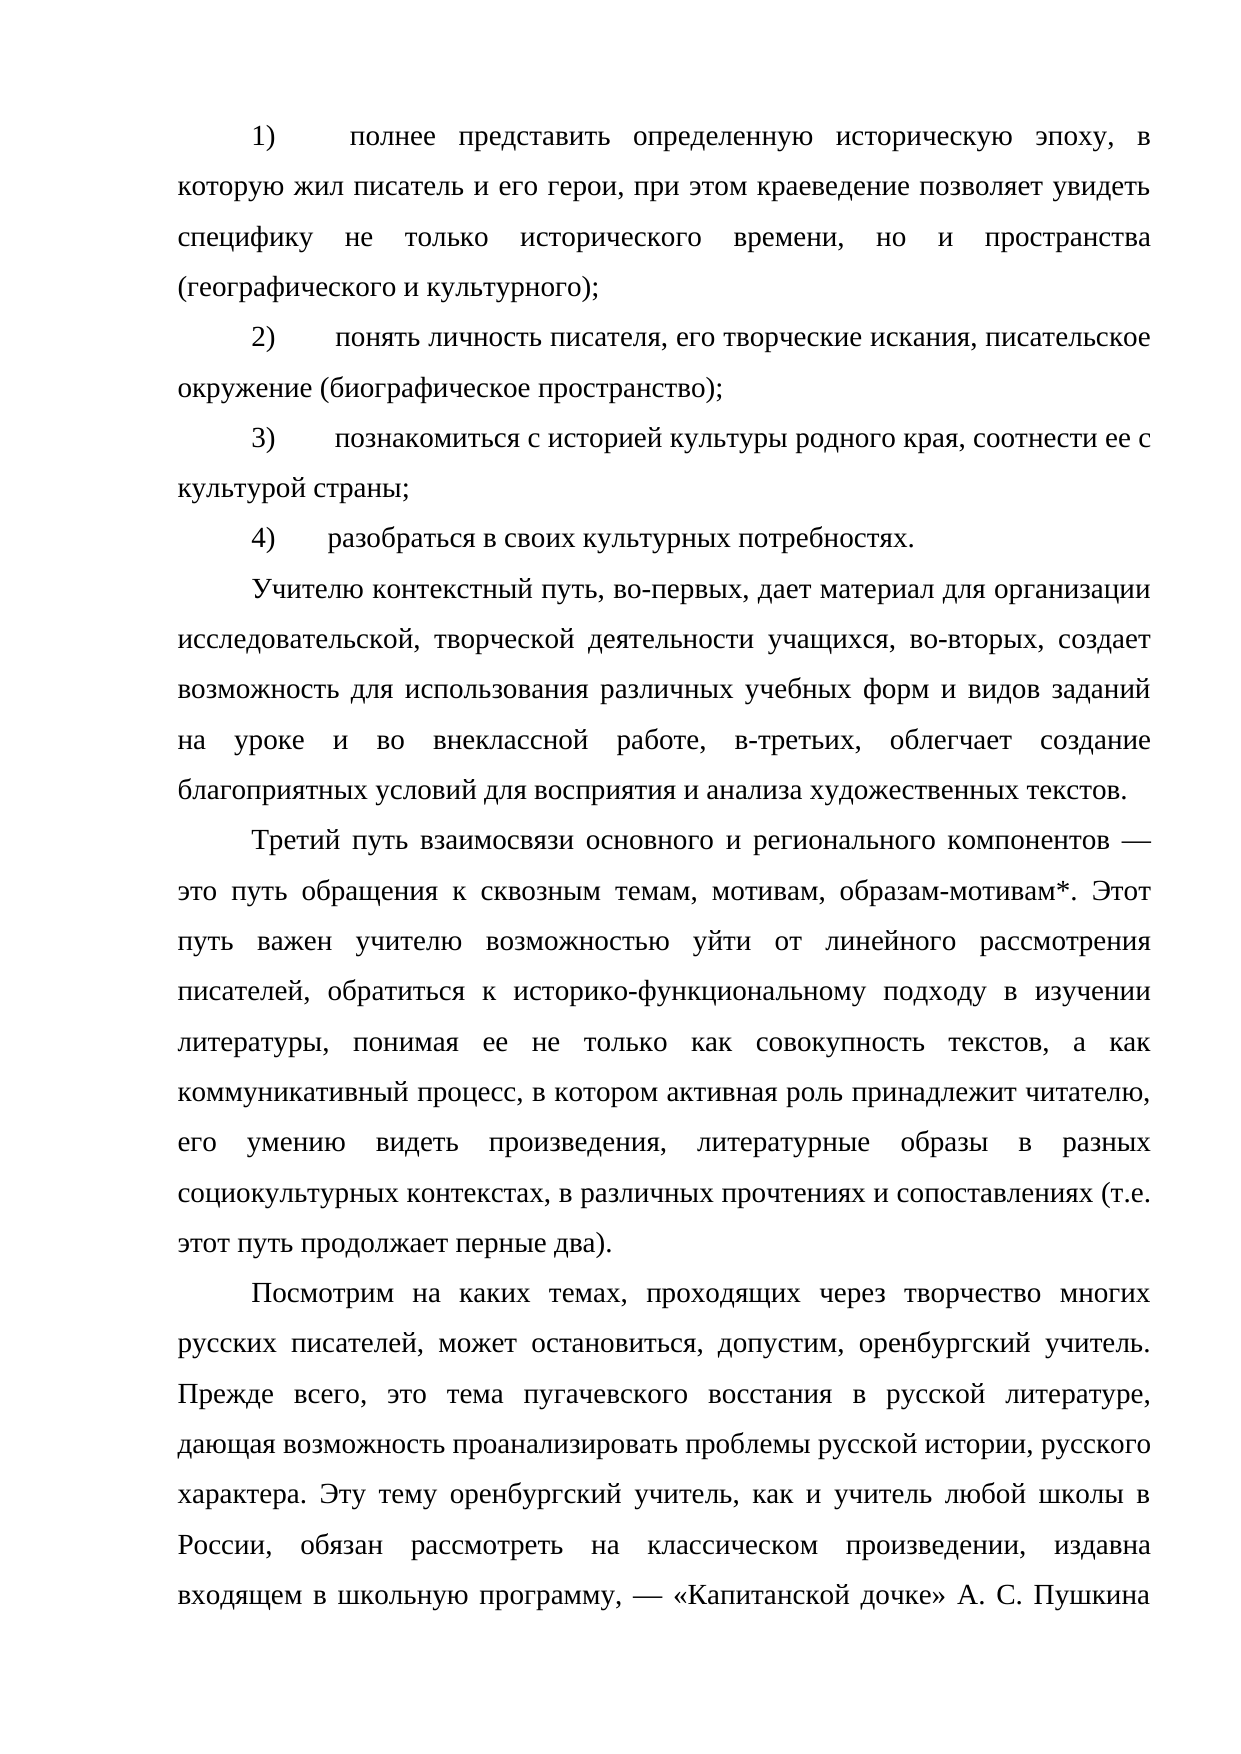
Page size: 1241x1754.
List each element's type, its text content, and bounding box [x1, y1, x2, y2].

text Третий путь взаимосвязи основного и регионального компонентов — это путь обращения к сквозным темам, мотивам, образам-мотивам*. Этот путь важен учителю возможностью уйти от линейного рассмотрения писателей, обратиться к историко-функциональному подходу в изучении литературы, понимая ее не только как совокупность текстов, а как коммуникативный процесс, в котором активная роль принадлежит читателю, его умению видеть произведения, литературные образы в разных социокультурных контекстах, в различных прочтениях и сопоставлениях (т.е. этот путь продолжает перные два). [177, 822, 1152, 1258]
list полнее представить определенную историческую эпоху, в которую жил писатель и его герои, при этом краеведение позволяет увидеть специфику не только исторического времени, но и пространства (географического и культурного); [177, 118, 1152, 303]
text 4) разобраться в своих культурных потребностях. [177, 521, 1152, 554]
list познакомиться с историей культуры родного края, соотнести ее с культурой страны; [177, 420, 1152, 504]
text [177, 1275, 1152, 1611]
text Учителю контекстный путь, во-первых, дает материал для организации исследовательской, творческой деятельности учащихся, во-вторых, создает возможность для использования различных учебных форм и видов заданий на уроке и во внеклассной работе, в-третьих, облегчает создание благоприятных условий для восприятия и анализа художественных текстов. [177, 571, 1152, 806]
list понять личность писателя, его творческие искания, писательское окружение (биографическое пространство); [177, 319, 1152, 403]
